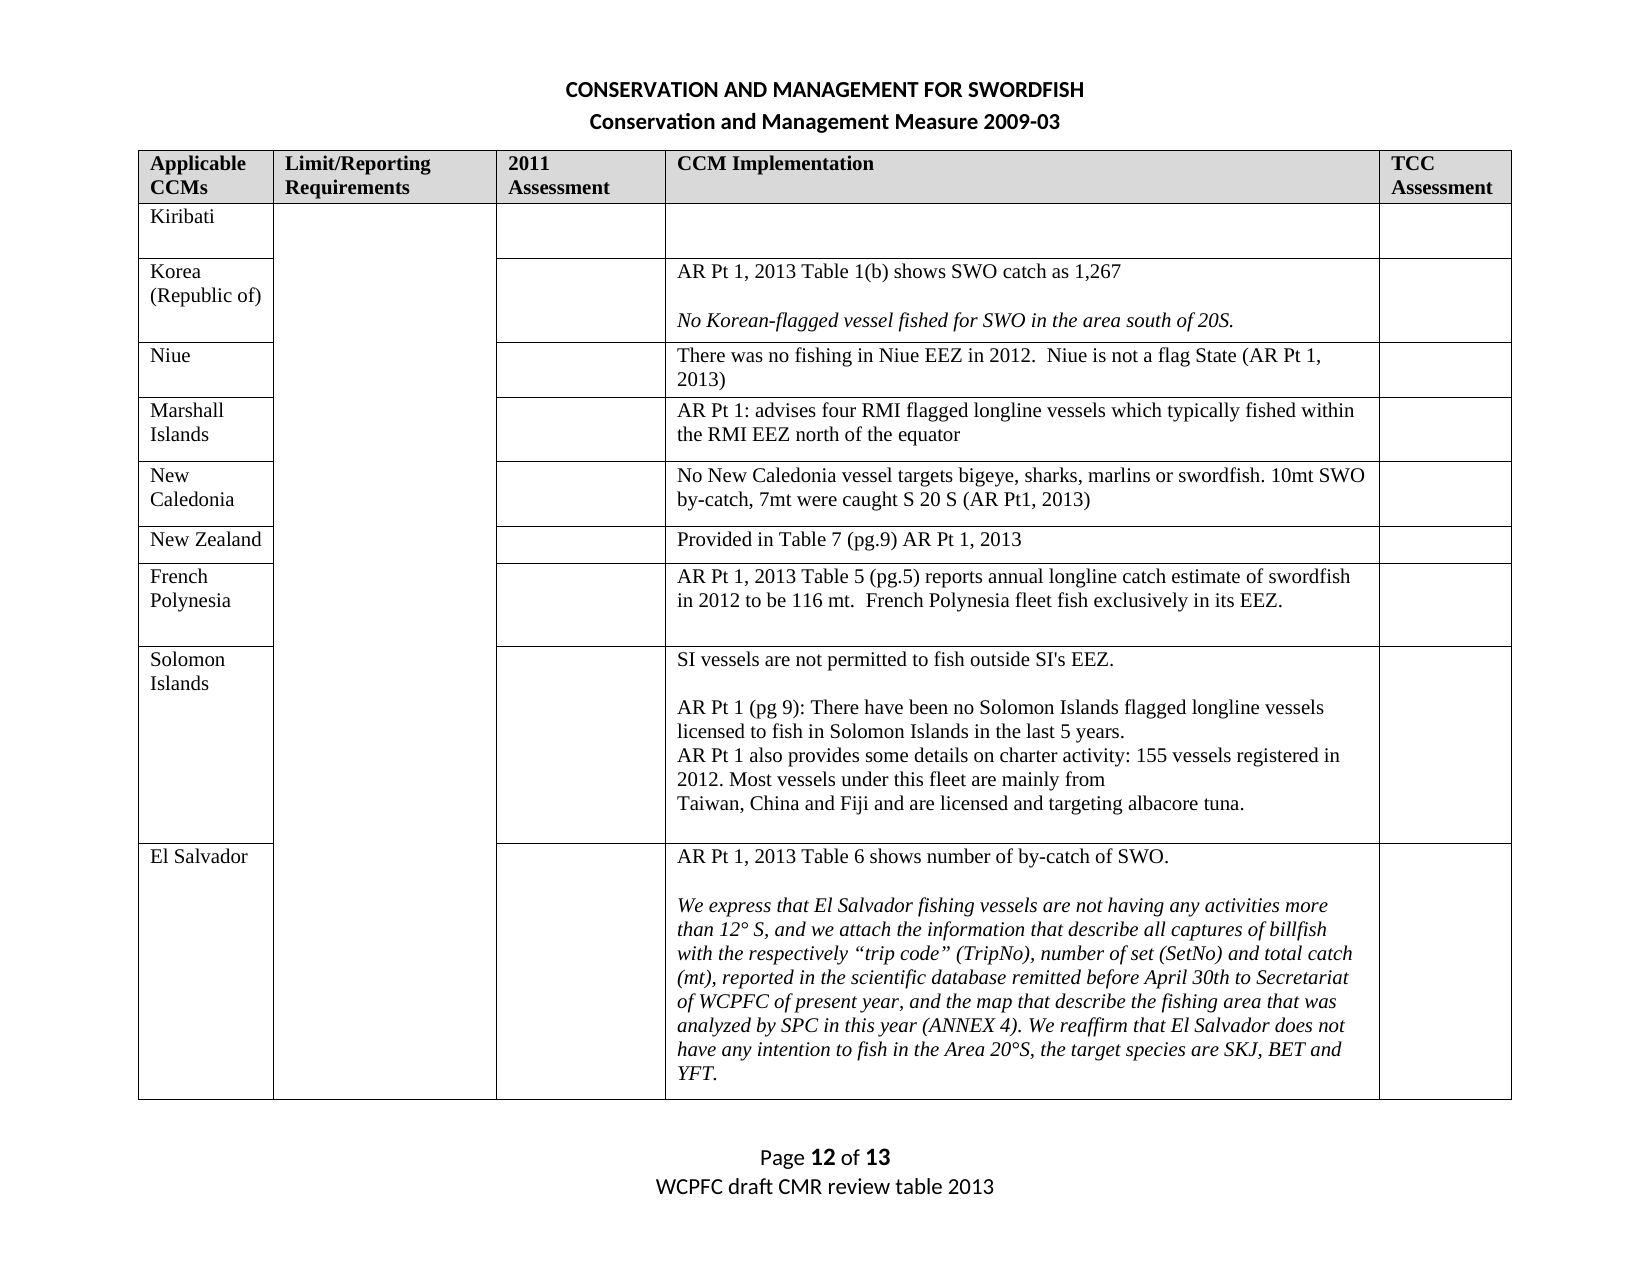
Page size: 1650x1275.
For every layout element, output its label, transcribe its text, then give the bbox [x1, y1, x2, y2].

table_header TCC Assessment [1380, 151, 1511, 203]
table_cell New Caledonia [139, 462, 273, 526]
table_cell New Zealand [139, 527, 273, 562]
table_cell [497, 398, 665, 461]
table_header CCM Implementation [666, 151, 1379, 203]
table_cell El Salvador [139, 844, 273, 1099]
table_cell Kiribati [139, 204, 273, 258]
table_cell [497, 462, 665, 526]
table_cell Marshall Islands [139, 398, 273, 461]
table_cell [666, 204, 1379, 258]
table_cell [1380, 527, 1511, 562]
table_cell Solomon Islands [139, 647, 273, 843]
table_cell [497, 844, 665, 1099]
table_cell Korea (Republic of) [139, 259, 273, 342]
table_cell [1380, 259, 1511, 342]
table_cell [497, 564, 665, 646]
table_cell [1380, 844, 1511, 1099]
table_header 2011 Assessment [497, 151, 665, 203]
table_cell AR Pt 1: advises four RMI flagged longline vessels which typically fished within the RMI EEZ north of the equator [666, 398, 1379, 461]
table_cell No New Caledonia vessel targets bigeye, sharks, marlins or swordfish. 10mt SWO by-catch, 7mt were caught S 20 S (AR Pt1, 2013) [666, 462, 1379, 526]
table_cell Provided in Table 7 (pg.9) AR Pt 1, 2013 [666, 527, 1379, 562]
table_cell [497, 343, 665, 397]
table_cell [1380, 647, 1511, 843]
table_header Applicable CCMs [139, 151, 273, 203]
table_cell [497, 647, 665, 843]
table_cell There was no fishing in Niue EEZ in 2012. Niue is not a flag State (AR Pt 1, 2013) [666, 343, 1379, 397]
table_cell French Polynesia [139, 564, 273, 646]
table_cell SI vessels are not permitted to fish outside SI's EEZ. AR Pt 1 (pg 9): There have been no Solomon Islands flagged longline vessels licensed to fish in Solomon Islands in the last 5 years. AR Pt 1 also provides some details on charter activity: 155 vessels registered in 2012. Most vessels under this fleet are mainly from Taiwan, China and Fiji and are licensed and targeting albacore tuna. [666, 647, 1379, 843]
table_cell AR Pt 1, 2013 Table 5 (pg.5) reports annual longline catch estimate of swordfish in 2012 to be 116 mt. French Polynesia fleet fish exclusively in its EEZ. [666, 564, 1379, 646]
table_cell [1380, 462, 1511, 526]
table_cell [497, 527, 665, 562]
table_cell Niue [139, 343, 273, 397]
table_cell [1380, 564, 1511, 646]
table_cell [1380, 204, 1511, 258]
table_header Limit/Reporting Requirements [274, 151, 496, 203]
table_cell [497, 204, 665, 258]
table_cell [1380, 398, 1511, 461]
table_cell AR Pt 1, 2013 Table 6 shows number of by-catch of SWO. We express that El Salvador fishing vessels are not having any activities more than 12° S, and we attach the information that describe all captures of billfish with the respectively “trip code” (TripNo), number of set (SetNo) and total catch (mt), reported in the scientific database remitted before April 30th to Secretariat of WCPFC of present year, and the map that describe the fishing area that was analyzed by SPC in this year (ANNEX 4). We reaffirm that El Salvador does not have any intention to fish in the Area 20°S, the target species are SKJ, BET and YFT. [666, 844, 1379, 1099]
table_cell [497, 259, 665, 342]
table_cell [1380, 343, 1511, 397]
table_cell AR Pt 1, 2013 Table 1(b) shows SWO catch as 1,267 No Korean-flagged vessel fished for SWO in the area south of 20S. [666, 259, 1379, 342]
